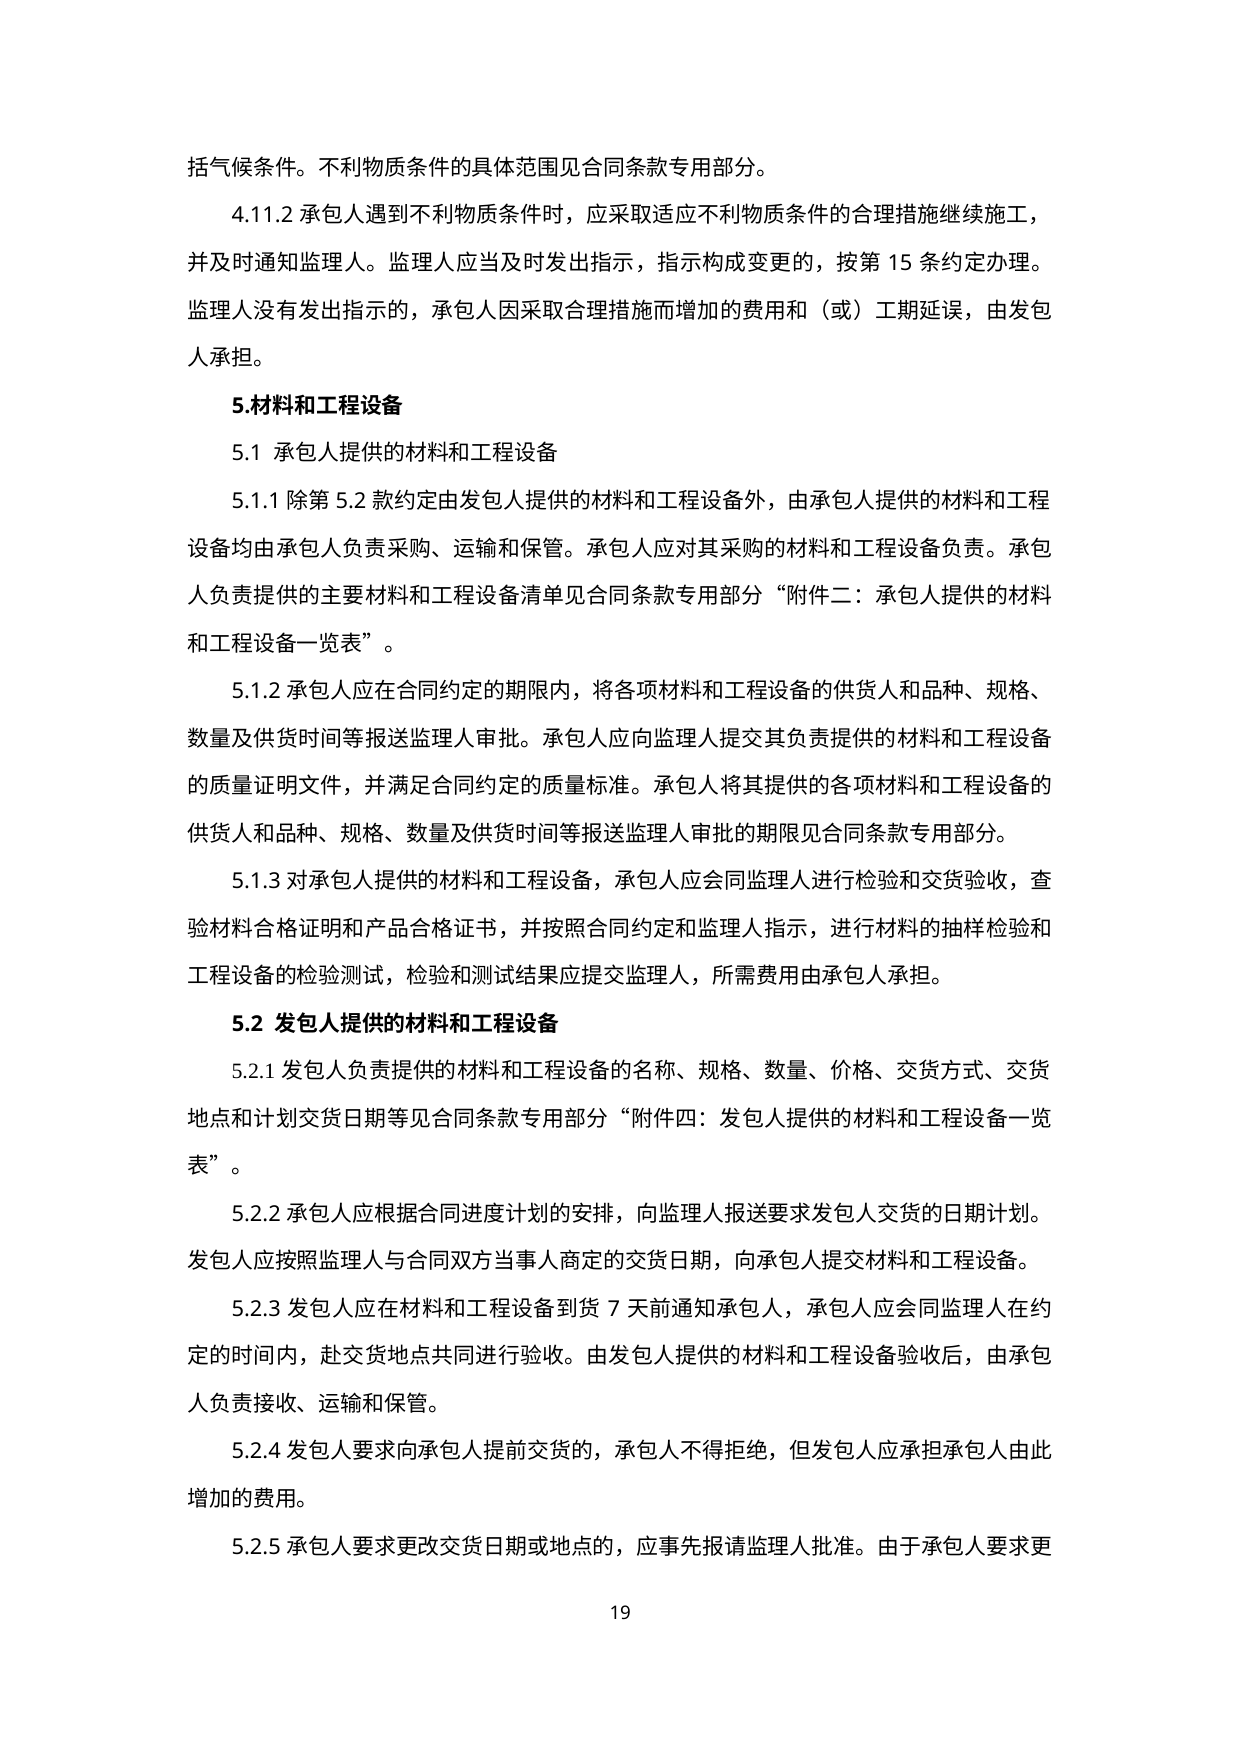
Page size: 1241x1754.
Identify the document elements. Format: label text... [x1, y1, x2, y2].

text 5.2.3 发包人应在材料和工程设备到货 7 天前通知承包人，承包人应会同监理人在约定的时间内，赴交货地点共同进行验收。由发包人提供的材料和工程设备验收后，由承包人负责接收、运输和保管。 [187, 1291, 1053, 1418]
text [187, 150, 1053, 182]
text 5.1.3 对承包人提供的材料和工程设备，承包人应会同监理人进行检验和交货验收，查验材料合格证明和产品合格证书，并按照合同约定和监理人指示，进行材料的抽样检验和工程设备的检验测试，检验和测试结果应提交监理人，所需费用由承包人承担。 [187, 863, 1053, 990]
text 5.1.1 除第 5.2 款约定由发包人提供的材料和工程设备外，由承包人提供的材料和工程设备均由承包人负责采购、运输和保管。承包人应对其采购的材料和工程设备负责。承包人负责提供的主要材料和工程设备清单见合同条款专用部分“附件二：承包人提供的材料和工程设备一览表”。 [187, 483, 1053, 657]
text 5.2.2 承包人应根据合同进度计划的安排，向监理人报送要求发包人交货的日期计划。发包人应按照监理人与合同双方当事人商定的交货日期，向承包人提交材料和工程设备。 [187, 1196, 1053, 1275]
text 5.2.4 发包人要求向承包人提前交货的，承包人不得拒绝，但发包人应承担承包人由此增加的费用。 [187, 1433, 1053, 1513]
text 5.2 发包人提供的材料和工程设备 [187, 1006, 1053, 1037]
text 5.1.2 承包人应在合同约定的期限内，将各项材料和工程设备的供货人和品种、规格、数量及供货时间等报送监理人审批。承包人应向监理人提交其负责提供的材料和工程设备的质量证明文件，并满足合同约定的质量标准。承包人将其提供的各项材料和工程设备的供货人和品种、规格、数量及供货时间等报送监理人审批的期限见合同条款专用部分。 [187, 673, 1053, 847]
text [187, 1529, 1053, 1560]
text 5.2.1 发包人负责提供的材料和工程设备的名称、规格、数量、价格、交货方式、交货地点和计划交货日期等见合同条款专用部分“附件四：发包人提供的材料和工程设备一览表”。 [187, 1053, 1053, 1180]
text 4.11.2 承包人遇到不利物质条件时，应采取适应不利物质条件的合理措施继续施工，并及时通知监理人。监理人应当及时发出指示，指示构成变更的，按第 15 条约定办理。监理人没有发出指示的，承包人因采取合理措施而增加的费用和（或）工期延误，由发包人承担。 [187, 197, 1053, 372]
text 5.材料和工程设备 [187, 388, 1053, 419]
text 5.1 承包人提供的材料和工程设备 [187, 435, 1053, 467]
